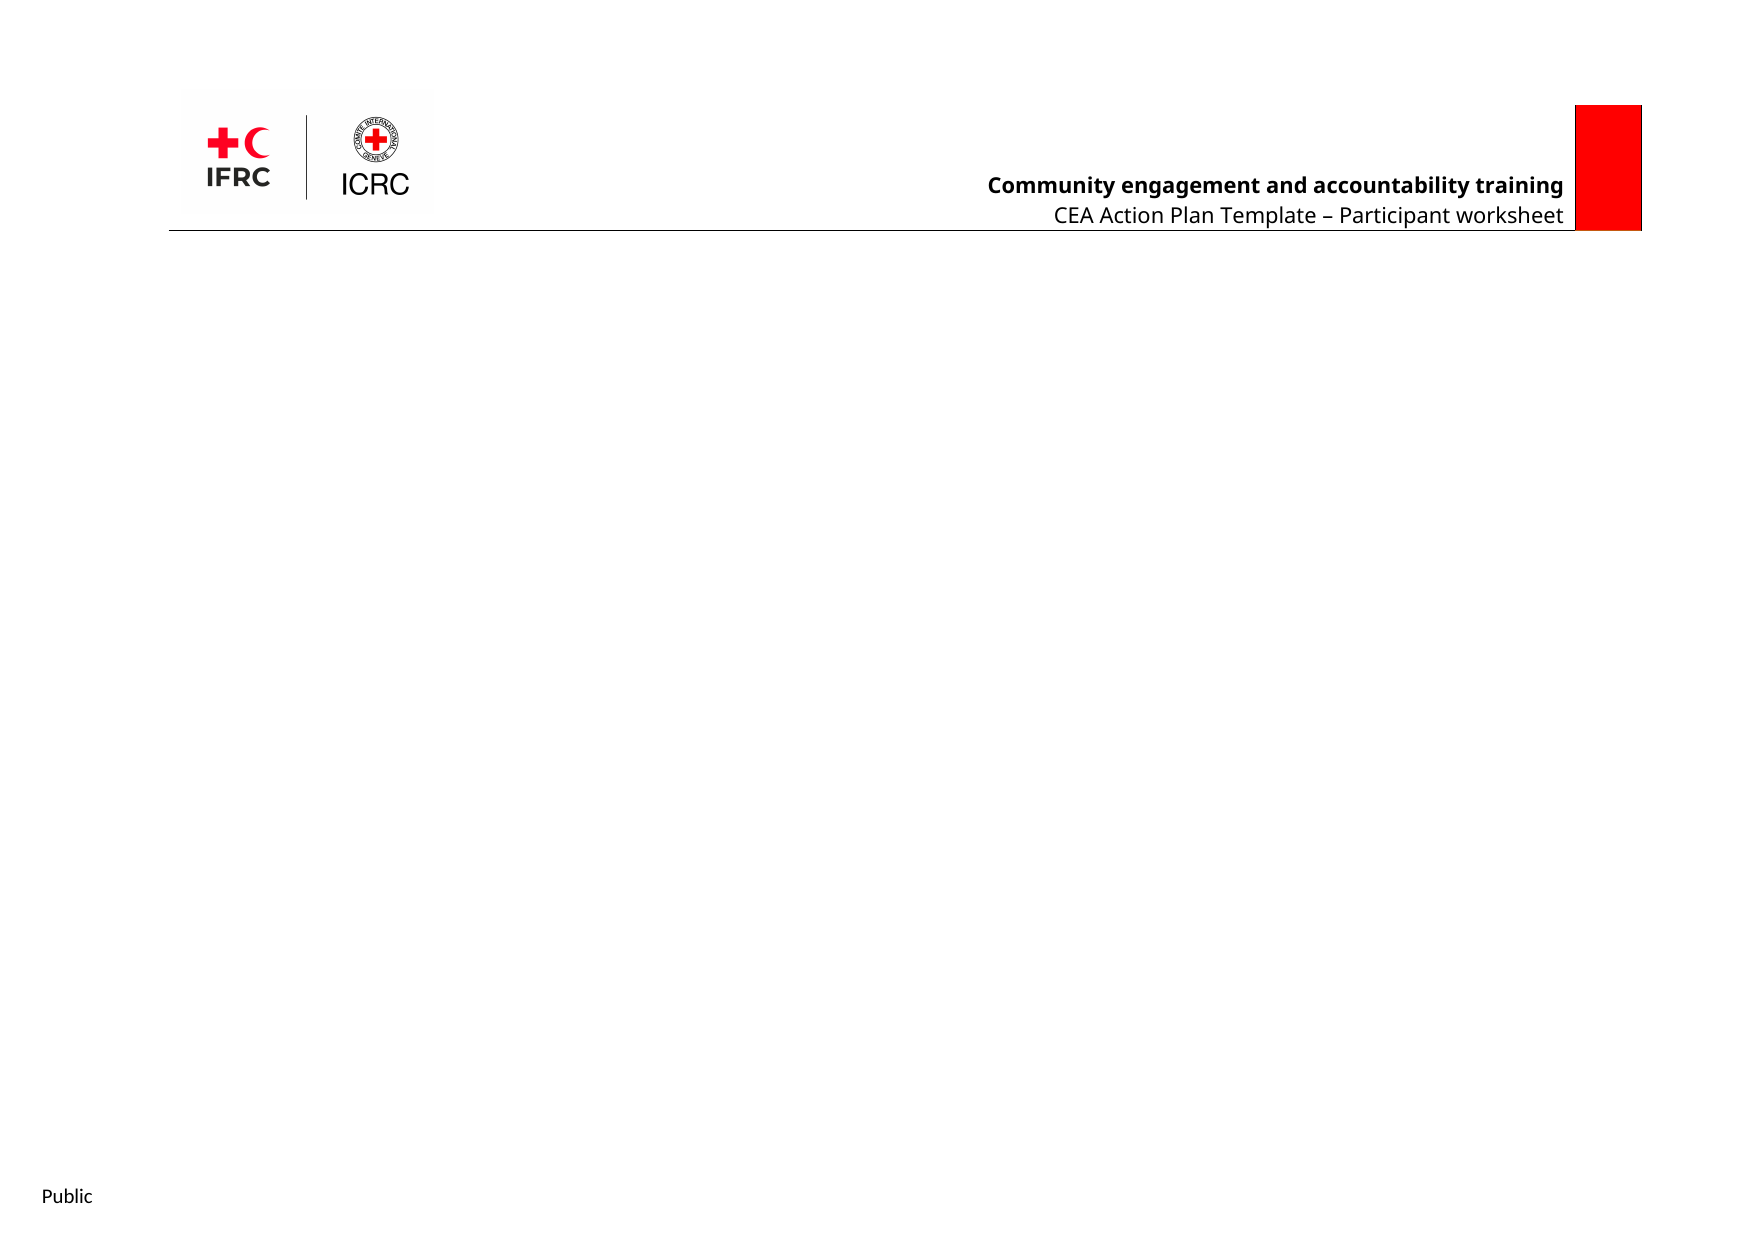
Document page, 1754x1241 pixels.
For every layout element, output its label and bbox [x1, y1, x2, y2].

picture [180, 89, 434, 214]
